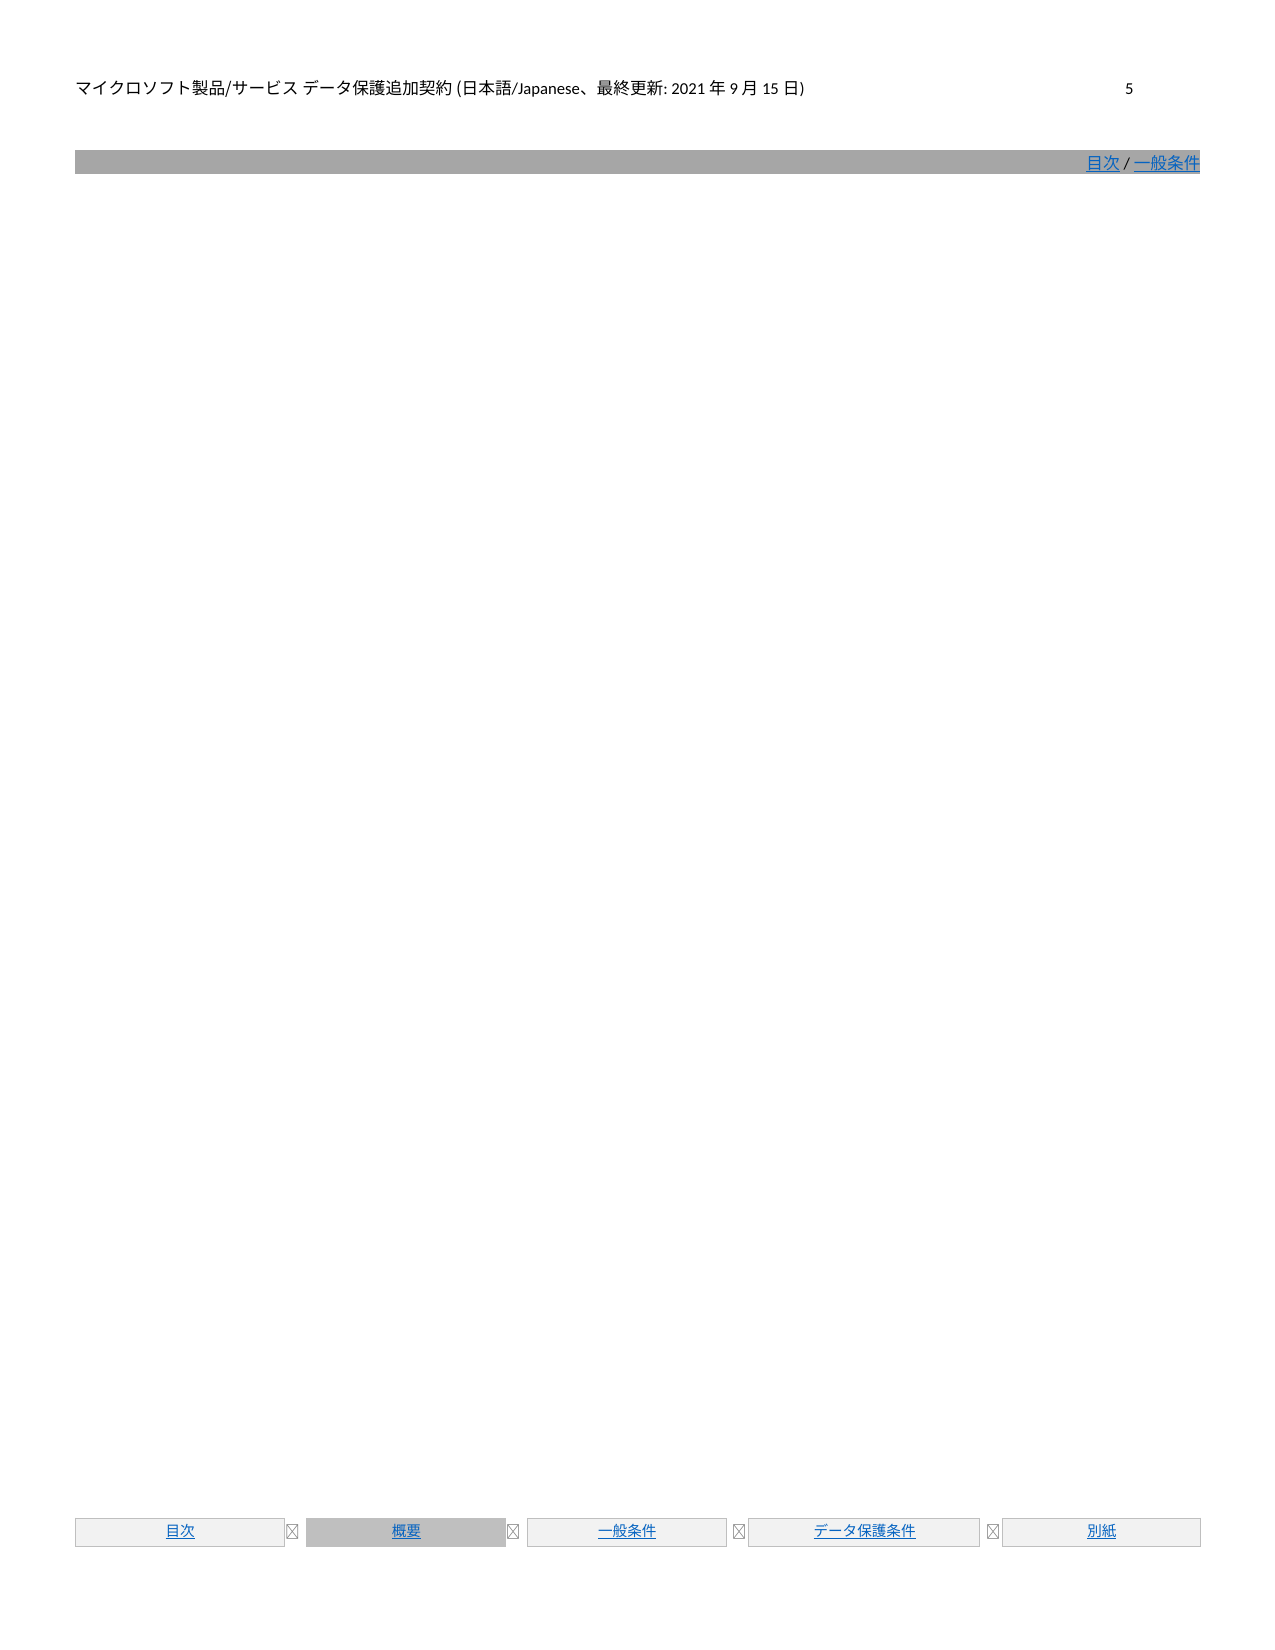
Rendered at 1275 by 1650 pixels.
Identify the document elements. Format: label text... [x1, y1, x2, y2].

list 目次 / 一般条件 [75, 150, 1200, 174]
